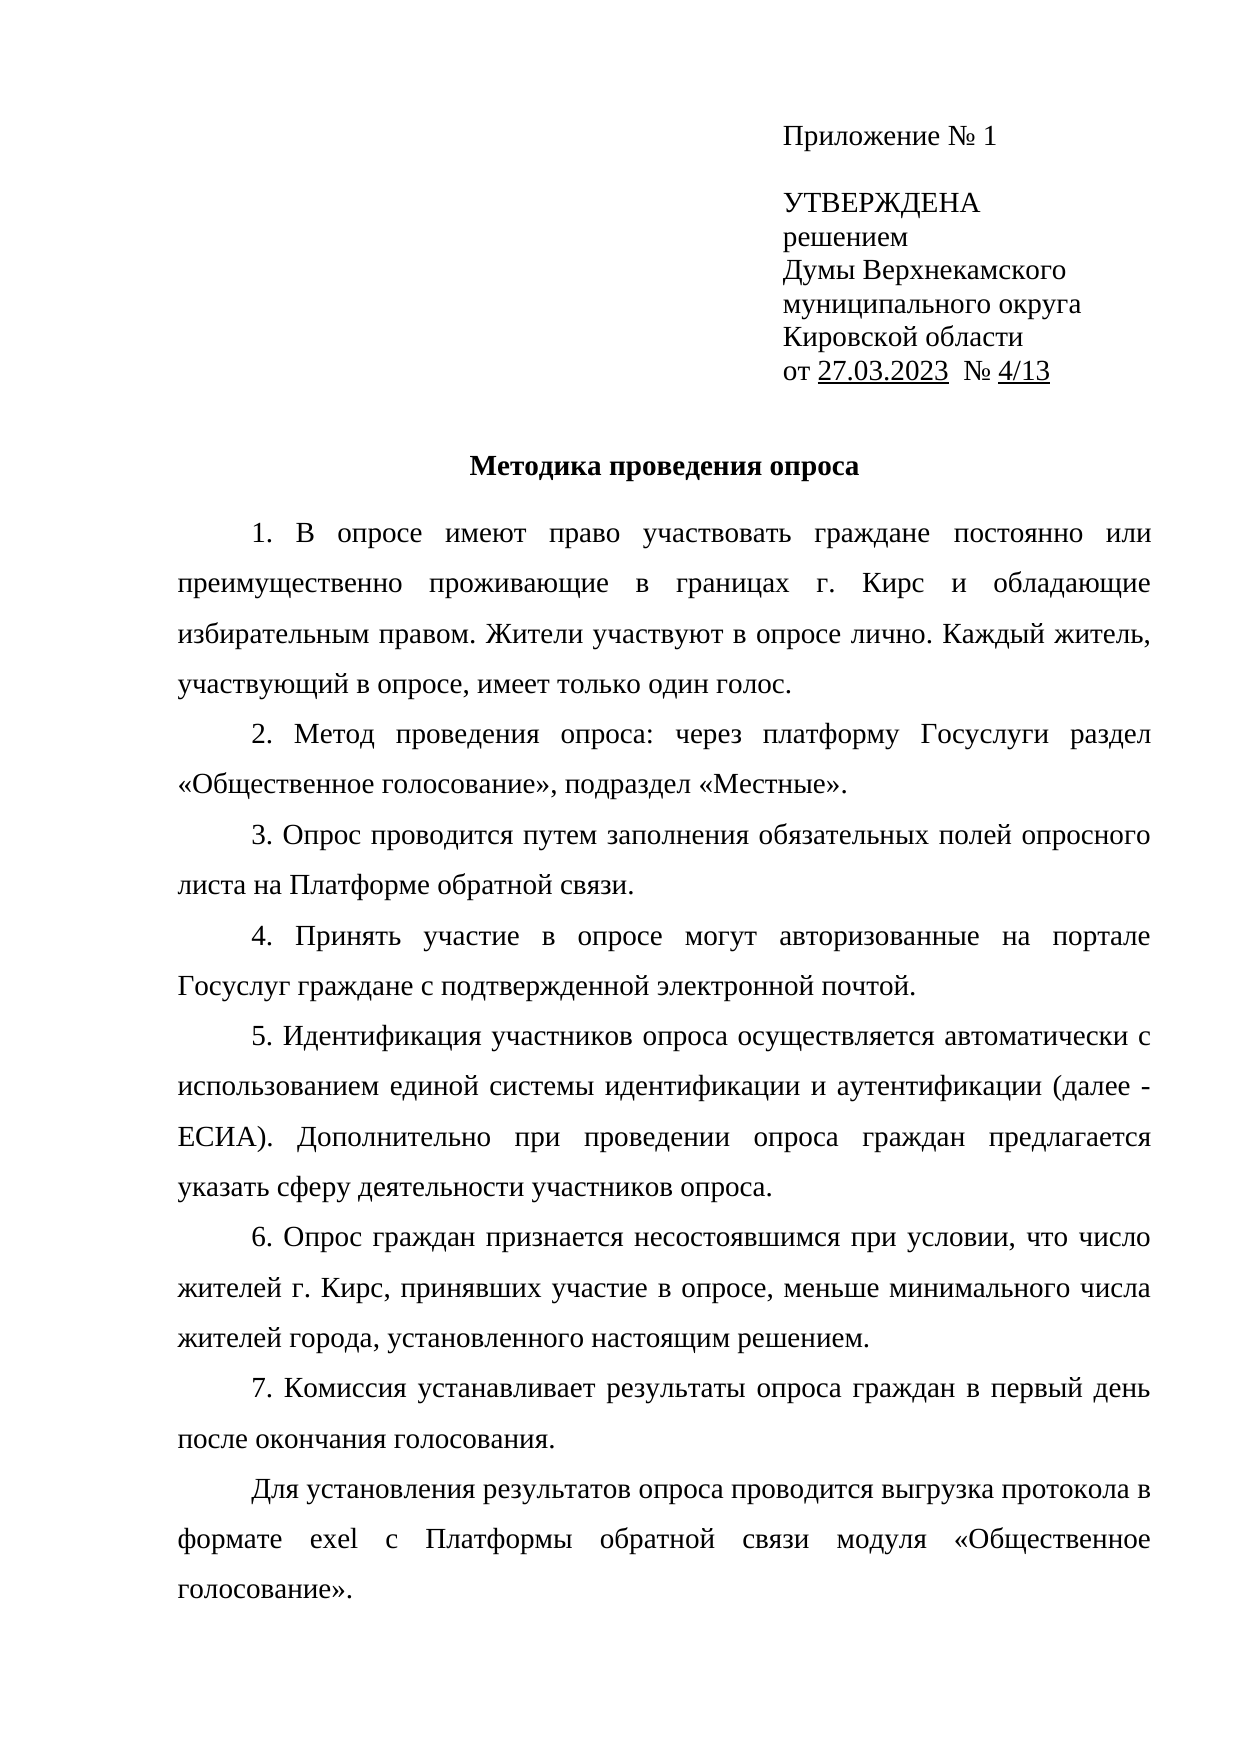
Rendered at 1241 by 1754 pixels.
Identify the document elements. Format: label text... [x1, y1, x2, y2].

text 6. Опрос граждан признается несостоявшимся при условии, что число жителей г. Кирс, принявших участие в опросе, меньше минимального числа жителей города, установленного настоящим решением. [177, 1219, 1152, 1354]
text 5. Идентификация участников опроса осуществляется автоматически с использованием единой системы идентификации и аутентификации (далее - ЕСИА). Дополнительно при проведении опроса граждан предлагается указать сферу деятельности участников опроса. [177, 1018, 1152, 1203]
text Думы Верхнекамского [783, 252, 1152, 286]
text муниципального округа [783, 286, 1152, 319]
text УТВЕРЖДЕНА [783, 185, 1152, 219]
text Для установления результатов опроса проводится выгрузка протокола в формате exel с Платформы обратной связи модуля «Общественное голосование». [177, 1471, 1152, 1605]
text Кировской области [783, 319, 1152, 353]
text Приложение № 1 [783, 118, 1152, 152]
text 1. В опросе имеют право участвовать граждане постоянно или преимущественно проживающие в границах г. Кирс и обладающие избирательным правом. Жители участвуют в опросе лично. Каждый житель, участвующий в опросе, имеет только один голос. [177, 515, 1152, 699]
text 4. Принять участие в опросе могут авторизованные на портале Госуслуг граждане с подтвержденной электронной почтой. [177, 918, 1152, 1001]
text от 27.03.2023 № 4/13 [783, 353, 1152, 386]
text 7. Комиссия устанавливает результаты опроса граждан в первый день после окончания голосования. [177, 1370, 1152, 1454]
text 2. Метод проведения опроса: через платформу Госуслуги раздел «Общественное голосование», подраздел «Местные». [177, 716, 1152, 800]
text Методика проведения опроса [177, 448, 1152, 482]
text 3. Опрос проводится путем заполнения обязательных полей опросного листа на Платформе обратной связи. [177, 817, 1152, 901]
text решением [783, 219, 1152, 252]
